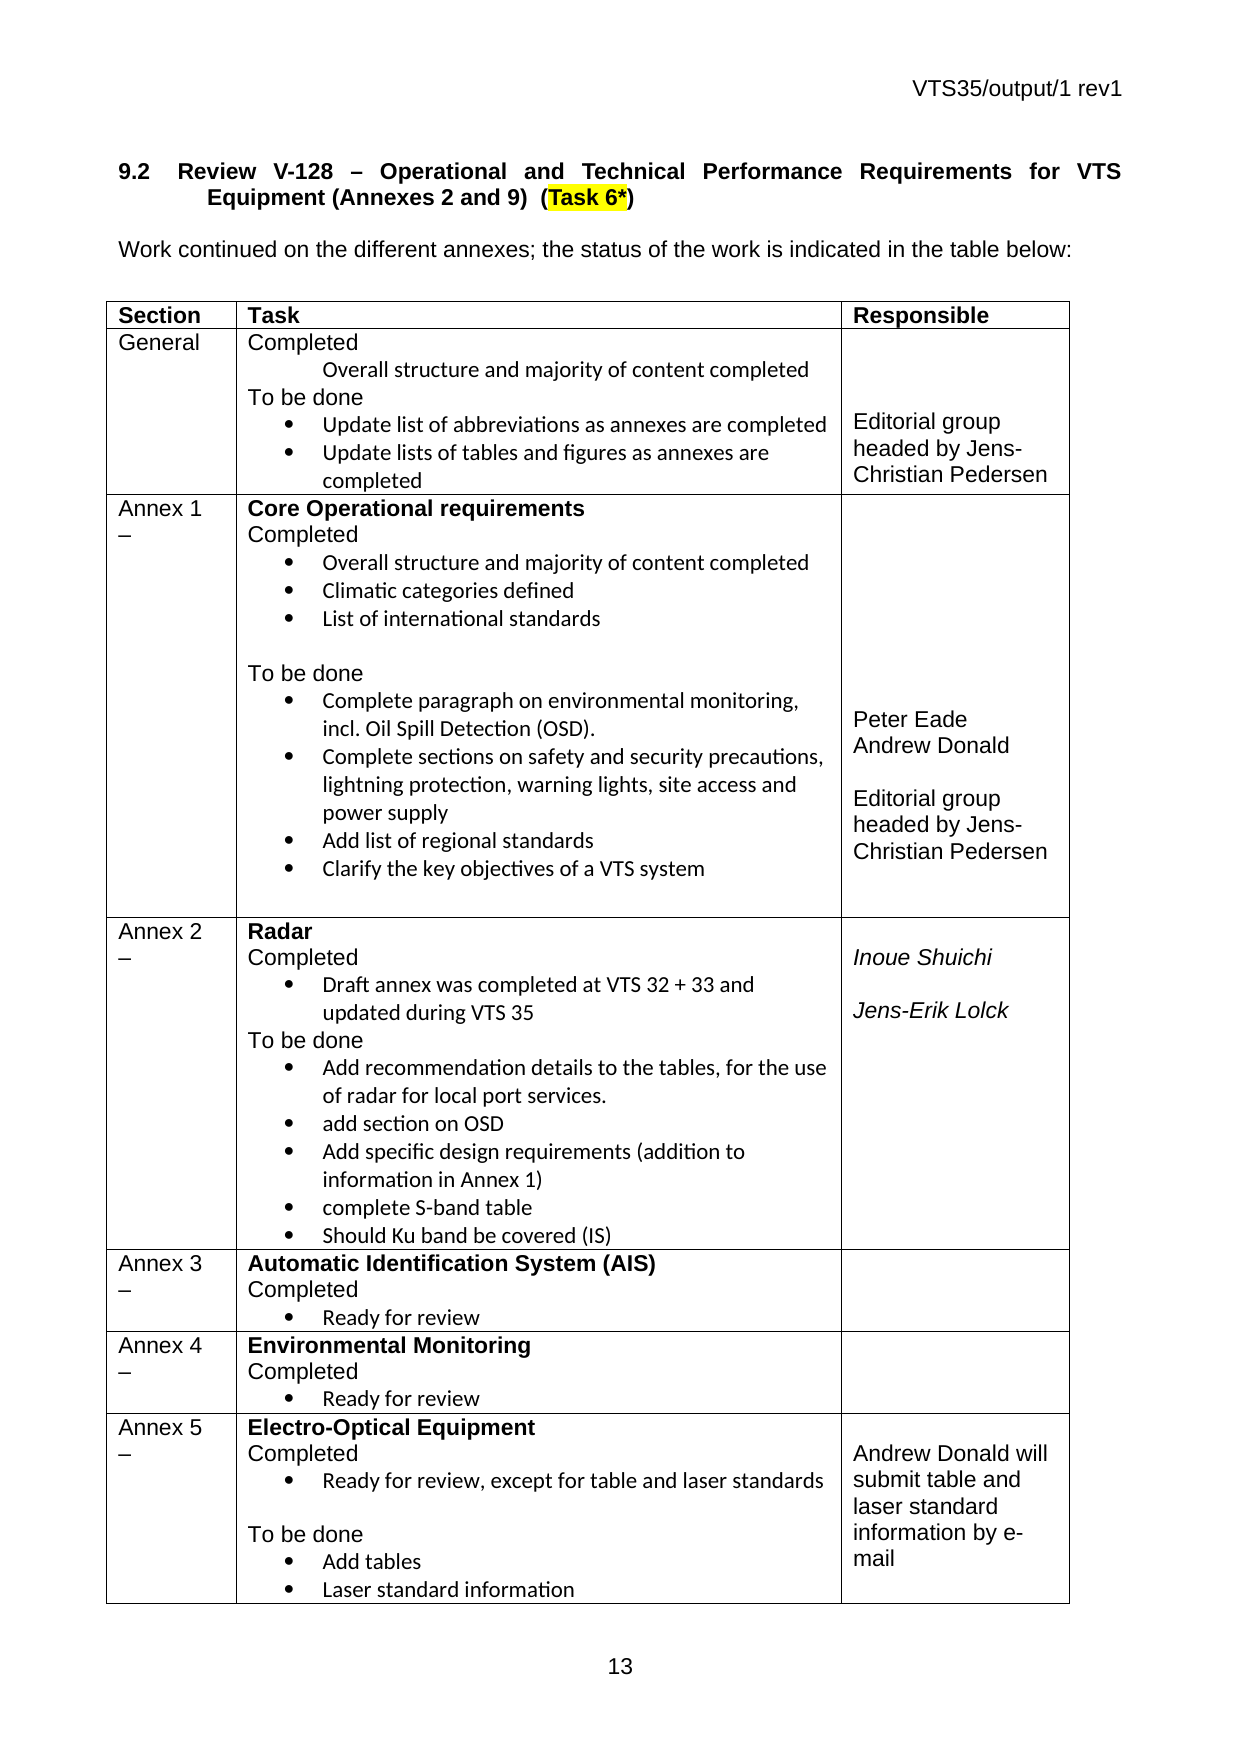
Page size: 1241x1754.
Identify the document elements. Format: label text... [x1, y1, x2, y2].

table_cell Core Operational requirements Completed Overall structure and majority of content completed Climatic categories defined List of international standards To be done Complete paragraph on environmental monitoring, incl. Oil Spill Detection (OSD). Complete sections on safety and security precautions, lightning protection, warning lights, site access and power supply Add list of regional standards Clarify the key objectives of a VTS system [237, 495, 841, 917]
table_cell Annex 1 – [107, 495, 236, 917]
table_cell Electro-Optical Equipment Completed Ready for review, except for table and laser standards To be done Add tables Laser standard information [237, 1414, 841, 1603]
table_cell Environmental Monitoring Completed Ready for review [237, 1332, 841, 1413]
table_cell Completed Overall structure and majority of content completed To be done Update list of abbreviations as annexes are completed Update lists of tables and figures as annexes are completed [237, 329, 841, 494]
table_cell [842, 1332, 1069, 1413]
table_cell Radar Completed Draft annex was completed at VTS 32 + 33 and updated during VTS 35 To be done Add recommendation details to the tables, for the use of radar for local port services. add section on OSD Add specific design requirements (addition to information in Annex 1) complete S-band table Should Ku band be covered (IS) [237, 918, 841, 1249]
table_cell Annex 2 – [107, 918, 236, 1249]
text Work continued on the different annexes; the status of the work is indicated in the table below: [118, 236, 1122, 262]
table_cell General [107, 329, 236, 494]
table_header Section [107, 302, 236, 328]
table_header Task [237, 302, 841, 328]
table_cell [842, 1250, 1069, 1331]
table_cell Annex 4 – [107, 1332, 236, 1413]
table_cell Peter Eade Andrew Donald Editorial group headed by Jens-Christian Pedersen [842, 495, 1069, 917]
subtitle Review V-128 – Operational and Technical Performance Requirements for VTS Equipment (Annexes 2 and 9) (Task 6*) [118, 158, 1122, 211]
table_cell Inoue Shuichi Jens-Erik Lolck [842, 918, 1069, 1249]
table_cell Annex 3 – [107, 1250, 236, 1331]
table_cell Editorial group headed by Jens-Christian Pedersen [842, 329, 1069, 494]
table_header Responsible [842, 302, 1069, 328]
table_cell Automatic Identification System (AIS) Completed Ready for review [237, 1250, 841, 1331]
table_cell Annex 5 – [107, 1414, 236, 1603]
table_cell Andrew Donald will submit table and laser standard information by e-mail [842, 1414, 1069, 1603]
